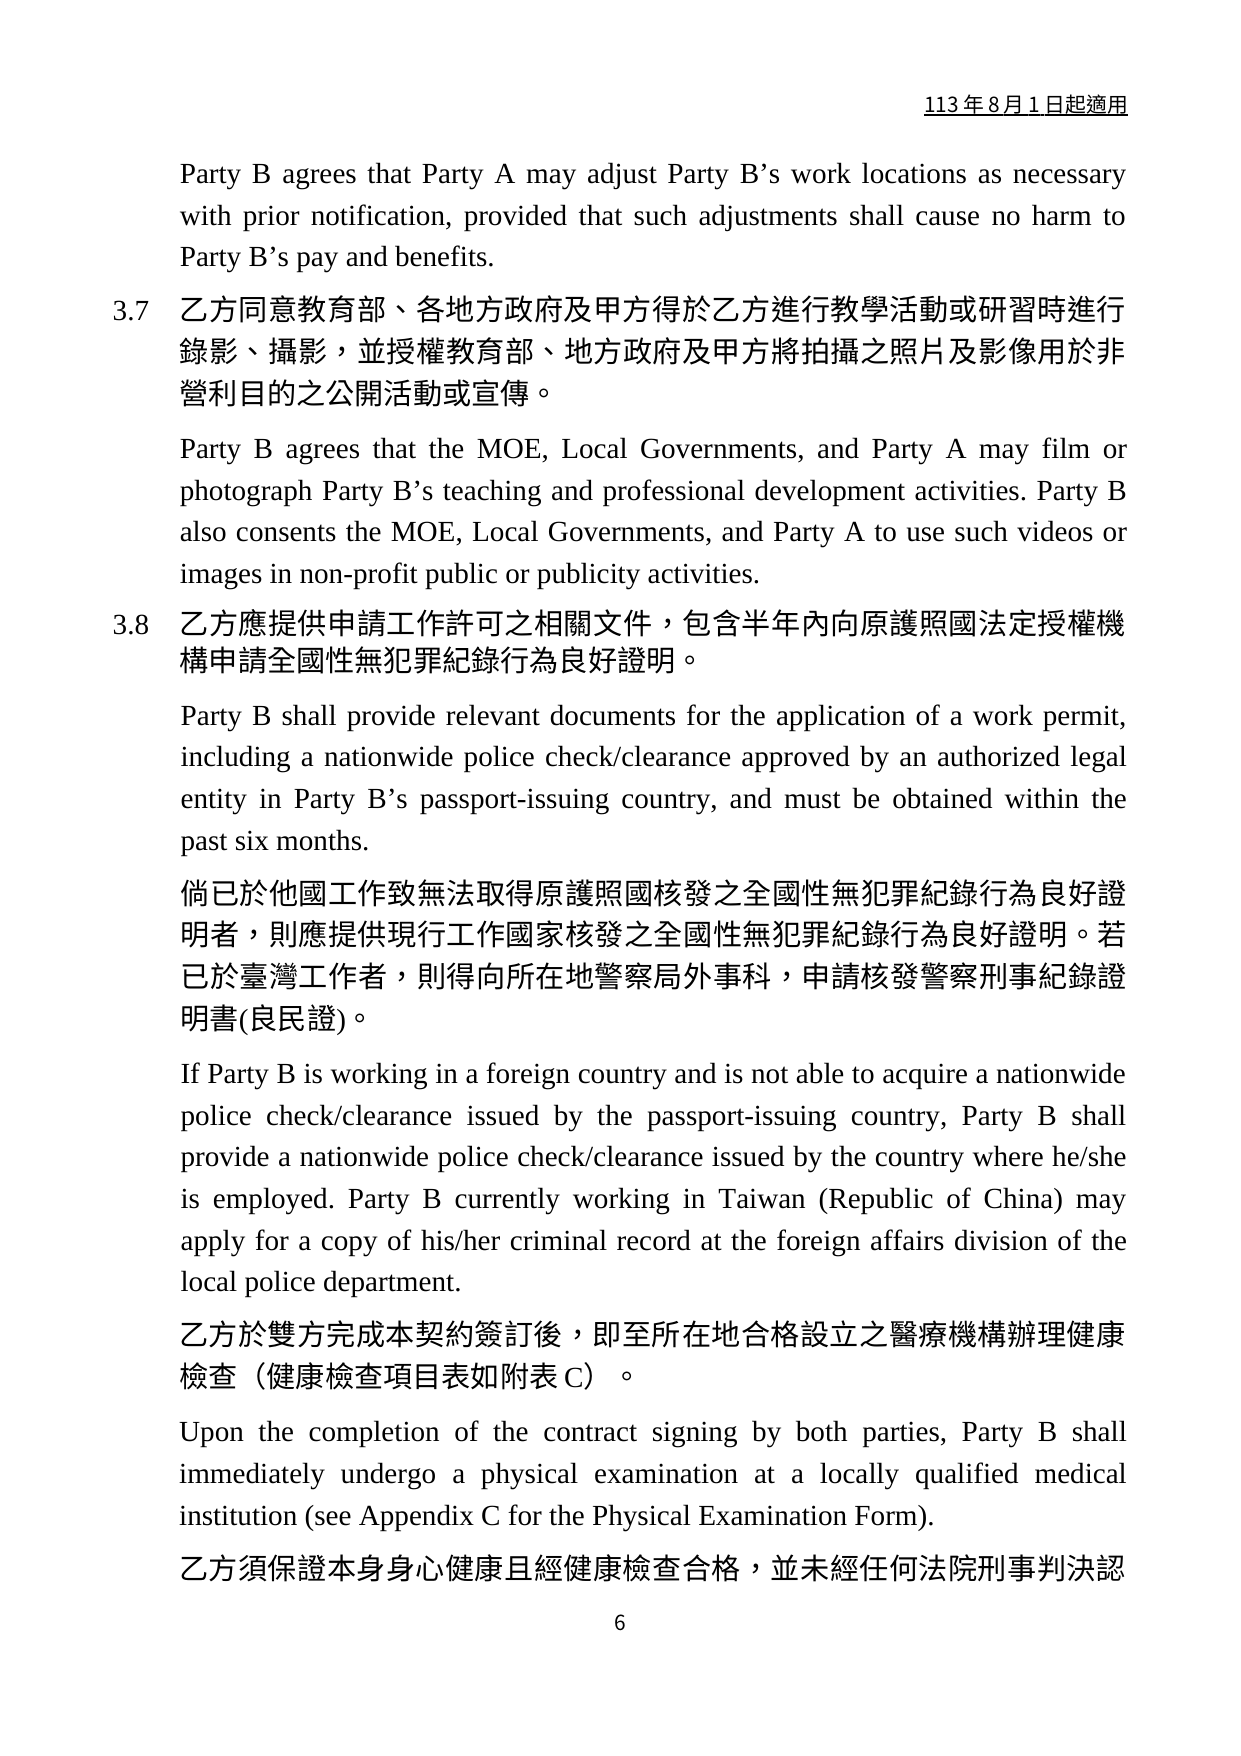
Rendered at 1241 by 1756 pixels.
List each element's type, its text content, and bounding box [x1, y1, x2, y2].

text 乙方於雙方完成本契約簽訂後，即至所在地合格設立之醫療機構辦理健康檢查（健康檢查項目表如附表C）。 [179, 1312, 1128, 1396]
text Party B shall provide relevant documents for the application of a work permit, including a nationwide police check/clearance approved by an authorized legal entity in Party B’s passport-issuing country, and must be obtained within the past six months. [180, 692, 1128, 858]
text Party B agrees that Party A may adjust Party B’s work locations as necessary with prior notification, provided that such adjustments shall cause no harm to Party B’s pay and benefits. [112, 150, 1128, 275]
text Party B agrees that the MOE, Local Governments, and Party A may film or photograph Party B’s teaching and professional development activities. Party B also consents the MOE, Local Governments, and Party A to use such videos or images in non-profit public or publicity activities. [112, 425, 1128, 592]
text 3.8 乙方應提供申請工作許可之相關文件，包含半年內向原護照國法定授權機構申請全國性無犯罪紀錄行為良好證明。 [112, 604, 1128, 679]
text Upon the completion of the contract signing by both parties, Party B shall immediately undergo a physical examination at a locally qualified medical institution (see Appendix C for the Physical Examination Form). [179, 1408, 1128, 1533]
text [179, 1546, 1128, 1587]
text 3.7 乙方同意教育部、各地方政府及甲方得於乙方進行教學活動或研習時進行錄影、攝影，並授權教育部、地方政府及甲方將拍攝之照片及影像用於非營利目的之公開活動或宣傳。 [112, 287, 1128, 412]
text If Party B is working in a foreign country and is not able to acquire a nationwide police check/clearance issued by the passport-issuing country, Party B shall provide a nationwide police check/clearance issued by the country where he/she is employed. Party B currently working in Taiwan (Republic of China) may apply for a copy of his/her criminal record at the foreign affairs division of the local police department. [180, 1050, 1128, 1300]
text 倘已於他國工作致無法取得原護照國核發之全國性無犯罪紀錄行為良好證明者，則應提供現行工作國家核發之全國性無犯罪紀錄行為良好證明。若已於臺灣工作者，則得向所在地警察局外事科，申請核發警察刑事紀錄證明書(良民證)。 [180, 871, 1128, 1037]
